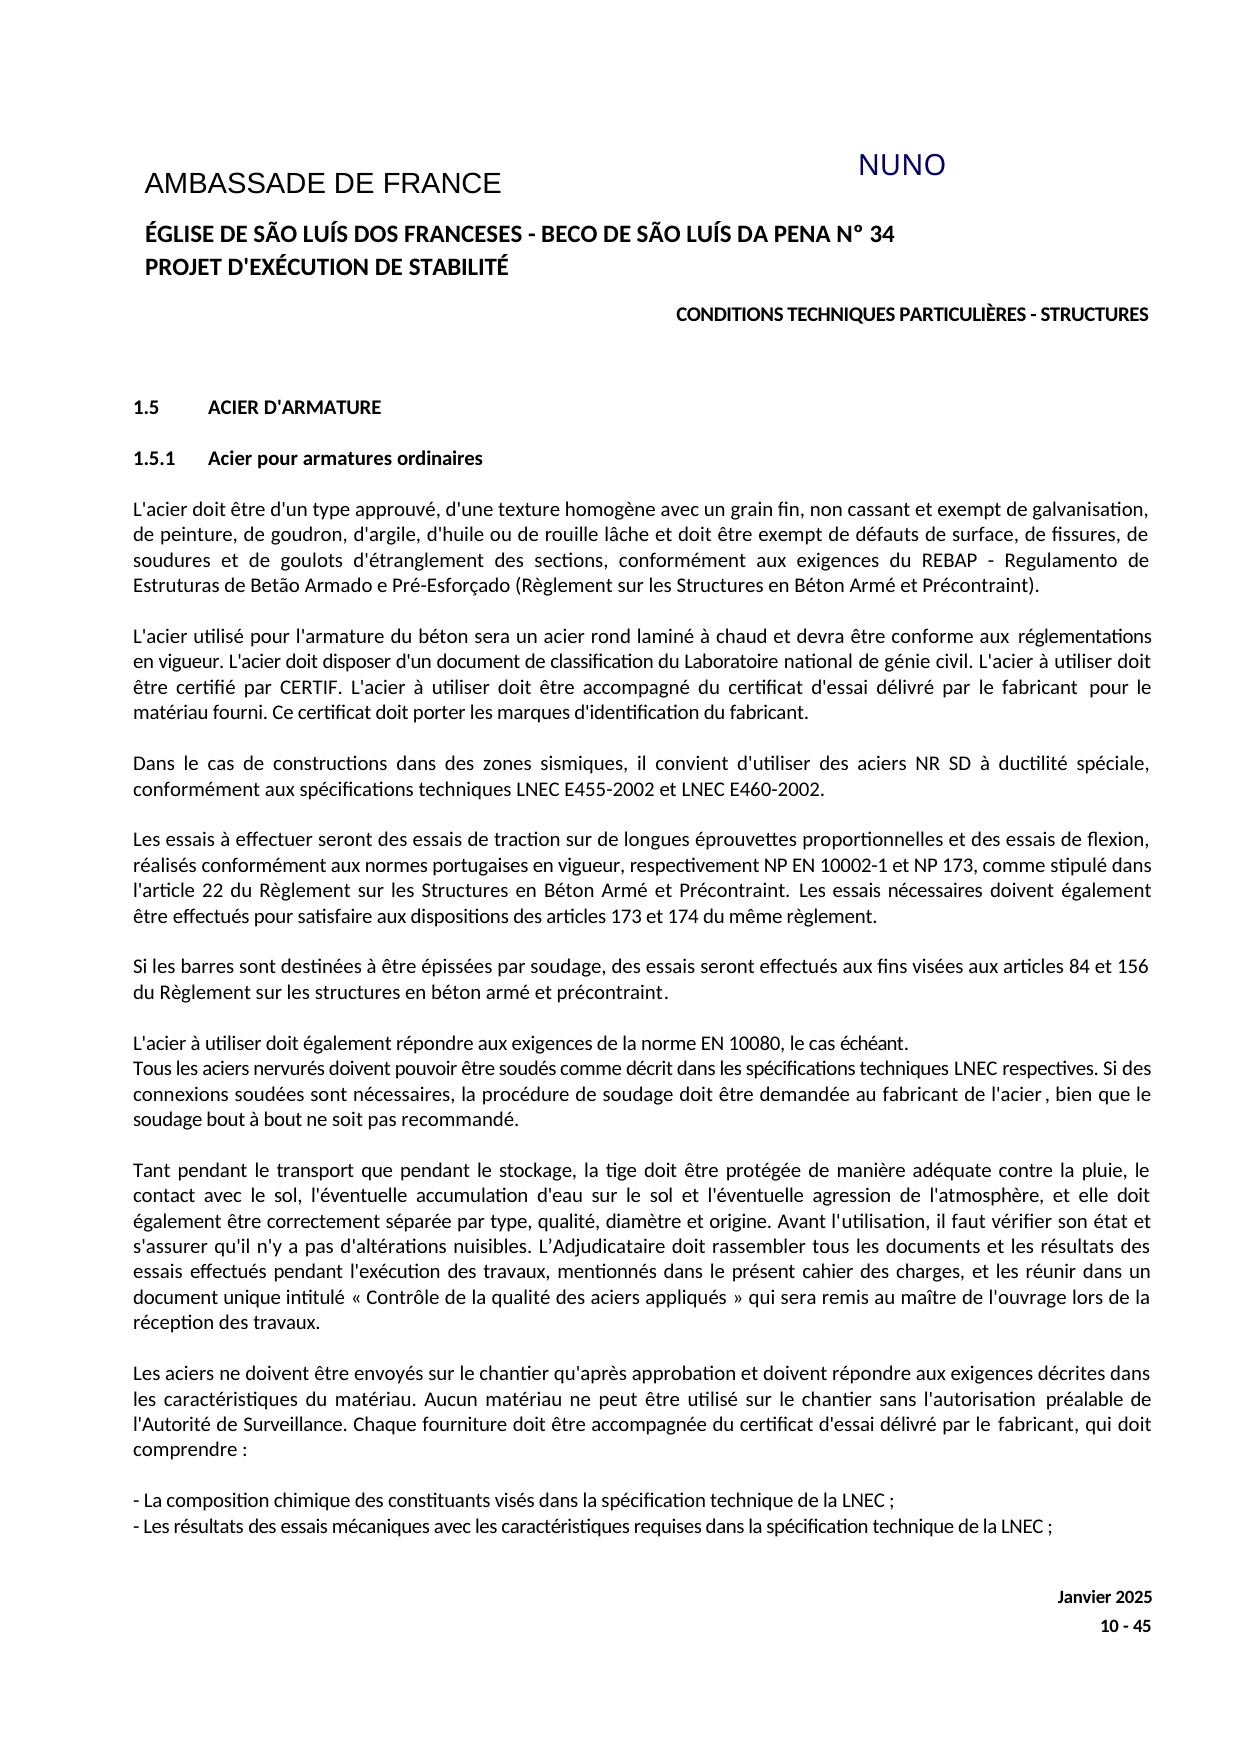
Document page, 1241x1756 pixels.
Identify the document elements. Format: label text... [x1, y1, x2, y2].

text Dans le cas de constructions dans des zones sismiques, il convient d'utiliser des aciers NR SD à ductilité spéciale, conformément aux spécifications techniques LNEC E455-2002 et LNEC E460-2002. [133, 750, 1152, 801]
text L'acier utilisé pour l'armature du béton sera un acier rond laminé à chaud et devra être conforme aux réglementations en vigueur. L'acier doit disposer d'un document de classification du Laboratoire national de génie civil. L'acier à utiliser doit être certifié par CERTIF. L'acier à utiliser doit être accompagné du certificat d'essai délivré par le fabricant pour le matériau fourni. Ce certificat doit porter les marques d'identification du fabricant. [133, 623, 1152, 725]
list - Les résultats des essais mécaniques avec les caractéristiques requises dans la spécification technique de la LNEC ; [133, 1513, 1152, 1538]
text Si les barres sont destinées à être épissées par soudage, des essais seront effectués aux fins visées aux articles 84 et 156 du Règlement sur les structures en béton armé et précontraint. [133, 954, 1152, 1004]
subtitle ACIER D'ARMATURE [133, 394, 1152, 420]
subtitle Acier pour armatures ordinaires [133, 445, 1152, 471]
text L'acier à utiliser doit également répondre aux exigences de la norme EN 10080, le cas échéant. [133, 1030, 1152, 1055]
text Les essais à effectuer seront des essais de traction sur de longues éprouvettes proportionnelles et des essais de flexion, réalisés conformément aux normes portugaises en vigueur, respectivement NP EN 10002-1 et NP 173, comme stipulé dans l'article 22 du Règlement sur les Structures en Béton Armé et Précontraint. Les essais nécessaires doivent également être effectués pour satisfaire aux dispositions des articles 173 et 174 du même règlement. [133, 827, 1152, 928]
text Tant pendant le transport que pendant le stockage, la tige doit être protégée de manière adéquate contre la pluie, le contact avec le sol, l'éventuelle accumulation d'eau sur le sol et l'éventuelle agression de l'atmosphère, et elle doit également être correctement séparée par type, qualité, diamètre et origine. Avant l'utilisation, il faut vérifier son état et s'assurer qu'il n'y a pas d'altérations nuisibles. L’Adjudicataire doit rassembler tous les documents et les résultats des essais effectués pendant l'exécution des travaux, mentionnés dans le présent cahier des charges, et les réunir dans un document unique intitulé « Contrôle de la qualité des aciers appliqués » qui sera remis au maître de l'ouvrage lors de la réception des travaux. [133, 1157, 1152, 1335]
list - La composition chimique des constituants visés dans la spécification technique de la LNEC ; [133, 1487, 1152, 1513]
text L'acier doit être d'un type approuvé, d'une texture homogène avec un grain fin, non cassant et exempt de galvanisation, de peinture, de goudron, d'argile, d'huile ou de rouille lâche et doit être exempt de défauts de surface, de fissures, de soudures et de goulots d'étranglement des sections, conformément aux exigences du REBAP - Regulamento de Estruturas de Betão Armado e Pré-Esforçado (Règlement sur les Structures en Béton Armé et Précontraint). [133, 496, 1152, 598]
text Les aciers ne doivent être envoyés sur le chantier qu'après approbation et doivent répondre aux exigences décrites dans les caractéristiques du matériau. Aucun matériau ne peut être utilisé sur le chantier sans l'autorisation préalable de l'Autorité de Surveillance. Chaque fourniture doit être accompagnée du certificat d'essai délivré par le fabricant, qui doit comprendre : [133, 1360, 1152, 1462]
text Tous les aciers nervurés doivent pouvoir être soudés comme décrit dans les spécifications techniques LNEC respectives. Si des connexions soudées sont nécessaires, la procédure de soudage doit être demandée au fabricant de l'acier, bien que le soudage bout à bout ne soit pas recommandé. [133, 1055, 1152, 1132]
